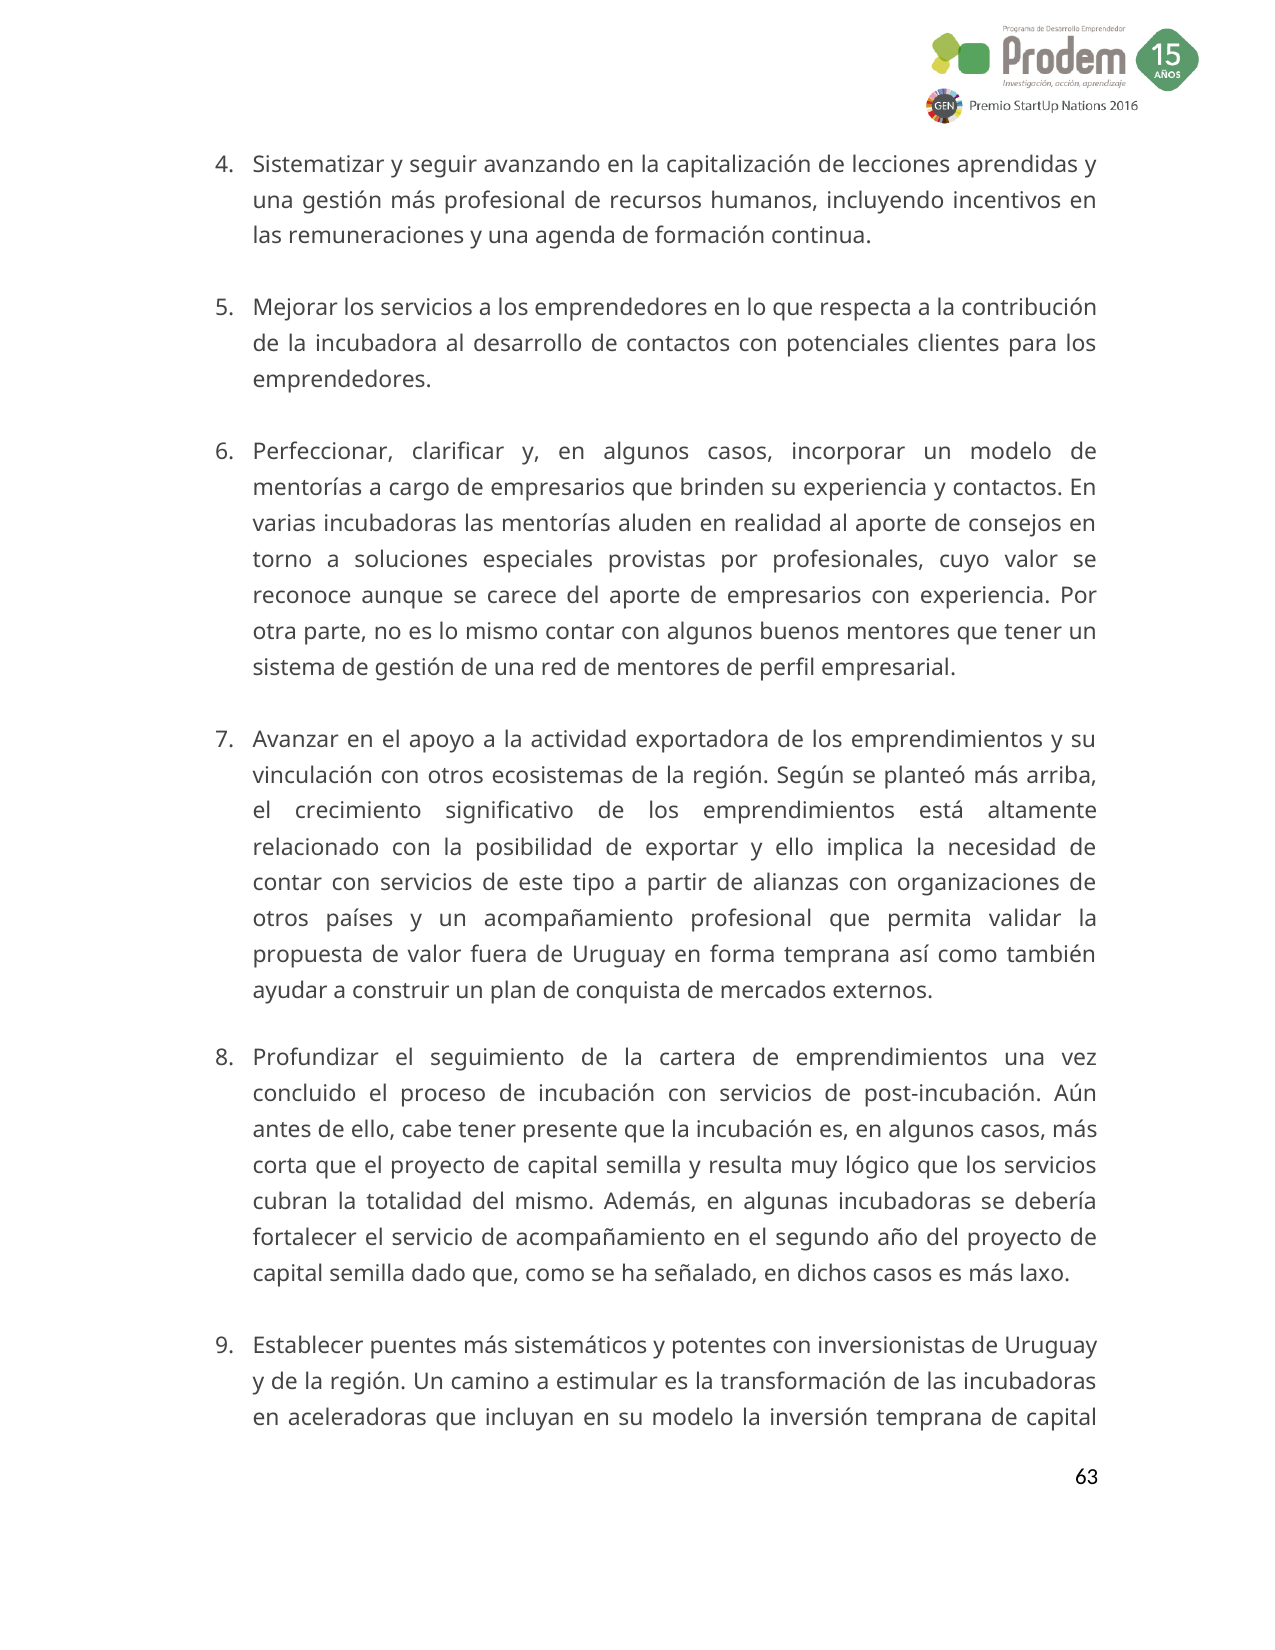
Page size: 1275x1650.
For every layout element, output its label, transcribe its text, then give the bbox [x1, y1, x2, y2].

list Mejorar los servicios a los emprendedores en lo que respecta a la contribución de la incubadora al desarrollo de contactos con potenciales clientes para los emprendedores. [215, 291, 1098, 394]
picture [907, 16, 1203, 125]
list Profundizar el seguimiento de la cartera de emprendimientos una vez concluido el proceso de incubación con servicios de post-incubación. Aún antes de ello, cabe tener presente que la incubación es, en algunos casos, más corta que el proyecto de capital semilla y resulta muy lógico que los servicios cubran la totalidad del mismo. Además, en algunas incubadoras se debería fortalecer el servicio de acompañamiento en el segundo año del proyecto de capital semilla dado que, como se ha señalado, en dichos casos es más laxo. [215, 1041, 1098, 1288]
list Sistematizar y seguir avanzando en la capitalización de lecciones aprendidas y una gestión más profesional de recursos humanos, incluyendo incentivos en las remuneraciones y una agenda de formación continua. [215, 148, 1098, 251]
list Avanzar en el apoyo a la actividad exportadora de los emprendimientos y su vinculación con otros ecosistemas de la región. Según se planteó más arriba, el crecimiento significativo de los emprendimientos está altamente relacionado con la posibilidad de exportar y ello implica la necesidad de contar con servicios de este tipo a partir de alianzas con organizaciones de otros países y un acompañamiento profesional que permita validar la propuesta de valor fuera de Uruguay en forma temprana así como también ayudar a construir un plan de conquista de mercados externos. [215, 723, 1098, 1005]
list Perfeccionar, clarificar y, en algunos casos, incorporar un modelo de mentorías a cargo de empresarios que brinden su experiencia y contactos. En varias incubadoras las mentorías aluden en realidad al aporte de consejos en torno a soluciones especiales provistas por profesionales, cuyo valor se reconoce aunque se carece del aporte de empresarios con experiencia. Por otra parte, no es lo mismo contar con algunos buenos mentores que tener un sistema de gestión de una red de mentores de perfil empresarial. [215, 435, 1098, 682]
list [215, 1329, 1098, 1432]
